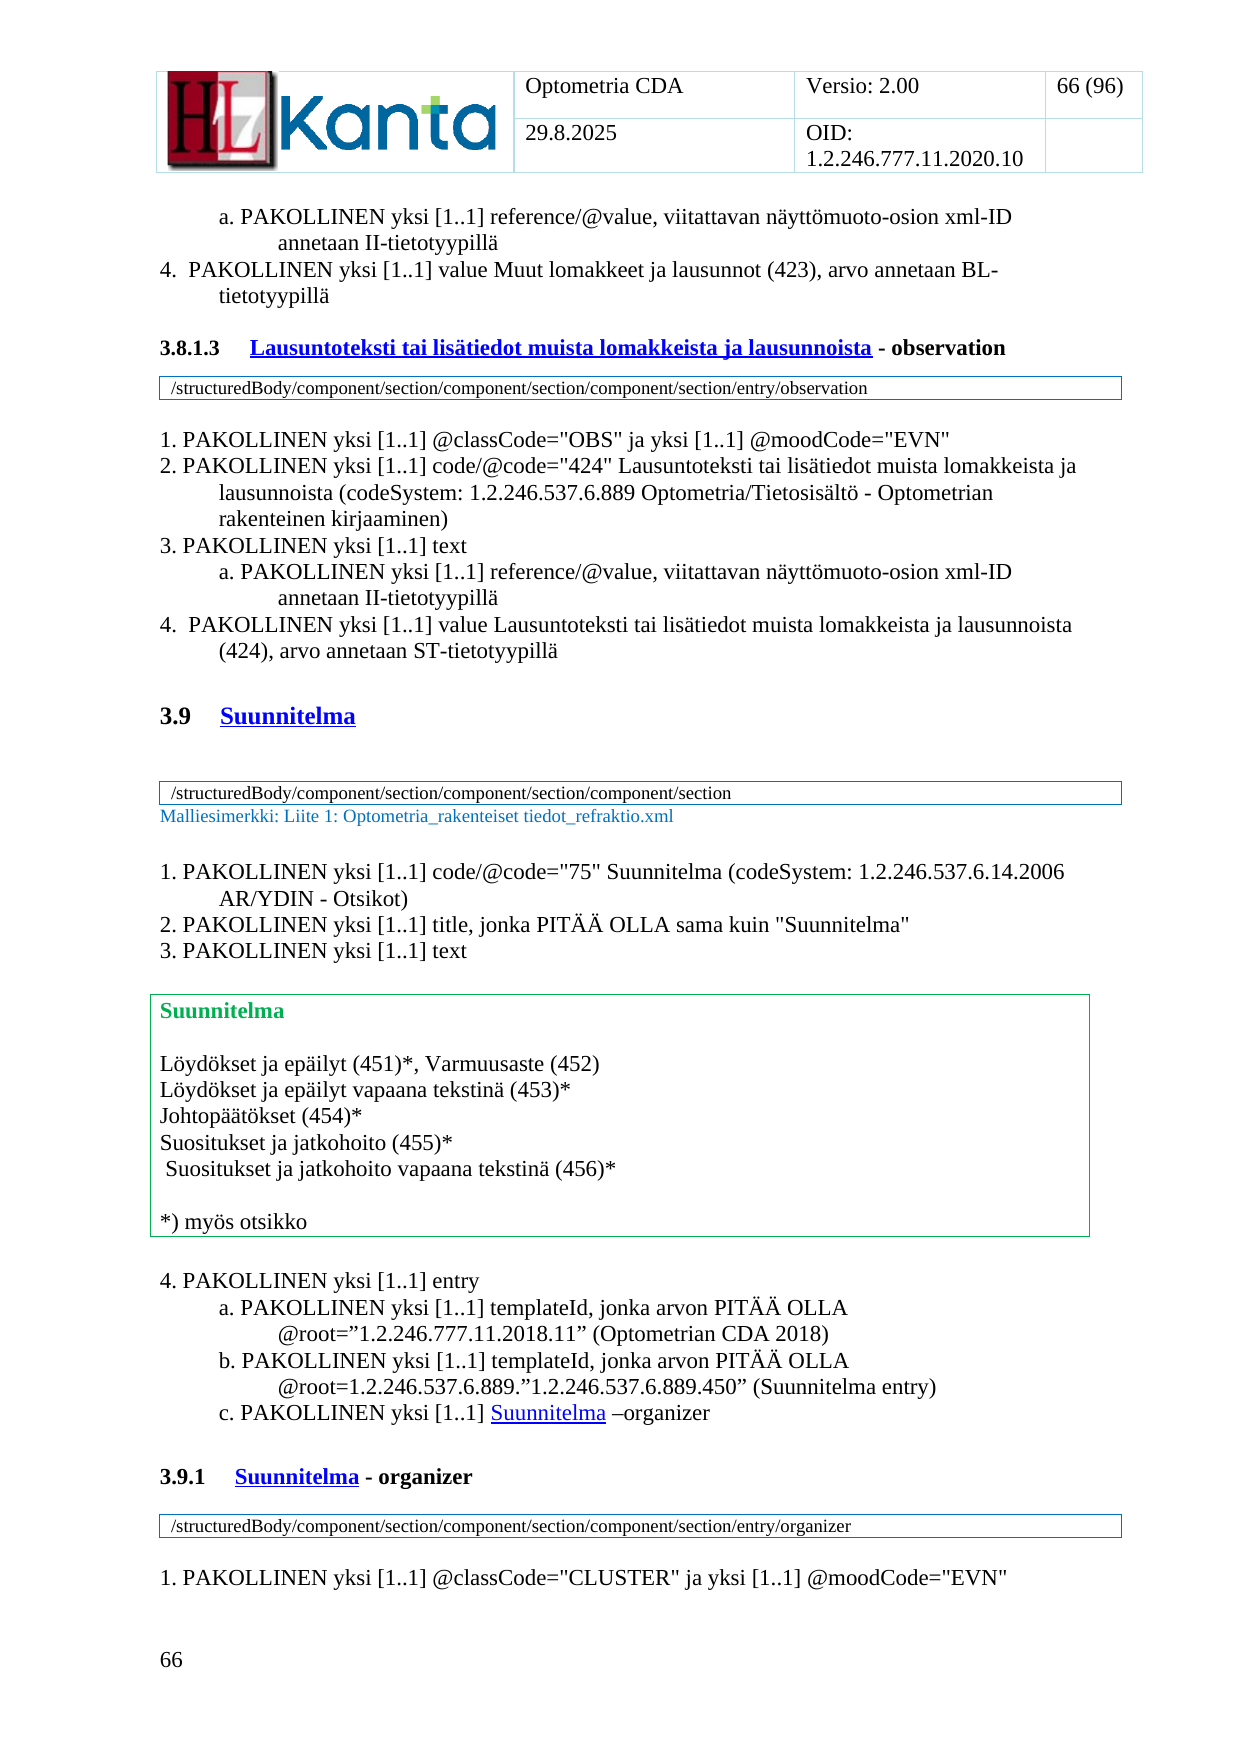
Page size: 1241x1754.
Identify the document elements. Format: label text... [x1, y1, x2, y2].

text 4. PAKOLLINEN yksi [1..1] value Muut lomakkeet ja lausunnot (423), arvo annetaan BL-tietotyypillä [159, 256, 1081, 308]
subtitle Suunnitelma - organizer [159, 1463, 1081, 1489]
text a. PAKOLLINEN yksi [1..1] reference/@value, viitattavan näyttömuoto-osion xml-ID annetaan II-tietotyypillä [218, 558, 1081, 611]
text Suunnitelma [151, 995, 1089, 1023]
table_header /structuredBody/component/section/component/section/component/section/entry/observation [160, 377, 1121, 399]
text 1. PAKOLLINEN yksi [1..1] code/@code="75" Suunnitelma (codeSystem: 1.2.246.537.6.14.2006 AR/YDIN - Otsikot) [159, 858, 1081, 911]
text 2. PAKOLLINEN yksi [1..1] code/@code="424" Lausuntoteksti tai lisätiedot muista lomakkeista ja lausunnoista (codeSystem: 1.2.246.537.6.889 Optometria/Tietosisältö - Optometrian rakenteinen kirjaaminen) [159, 453, 1081, 532]
text Johtopäätökset (454)* [159, 1102, 1081, 1129]
text b. PAKOLLINEN yksi [1..1] templateId, jonka arvon PITÄÄ OLLA @root=1.2.246.537.6.889.”1.2.246.537.6.889.450” (Suunnitelma entry) [218, 1347, 1081, 1399]
text 3. PAKOLLINEN yksi [1..1] text [159, 532, 1081, 558]
text 4. PAKOLLINEN yksi [1..1] value Lausuntoteksti tai lisätiedot muista lomakkeista ja lausunnoista (424), arvo annetaan ST-tietotyypillä [159, 611, 1081, 663]
text 1. PAKOLLINEN yksi [1..1] @classCode="CLUSTER" ja yksi [1..1] @moodCode="EVN" [159, 1564, 1081, 1591]
text 1. PAKOLLINEN yksi [1..1] @classCode="OBS" ja yksi [1..1] @moodCode="EVN" [159, 426, 1081, 453]
text Löydökset ja epäilyt (451)*, Varmuusaste (452) [159, 1050, 1081, 1076]
text Löydökset ja epäilyt vapaana tekstinä (453)* [159, 1076, 1081, 1102]
text c. PAKOLLINEN yksi [1..1] Suunnitelma –organizer [218, 1399, 1081, 1426]
subtitle Suunnitelma [159, 701, 1081, 730]
text 4. PAKOLLINEN yksi [1..1] entry [159, 1268, 1081, 1294]
text Suositukset ja jatkohoito vapaana tekstinä (456)* [159, 1155, 1081, 1182]
picture [167, 71, 279, 171]
text *) myös otsikko [151, 1205, 1089, 1236]
text Suositukset ja jatkohoito (455)* [159, 1129, 1081, 1155]
subtitle Lausuntoteksti tai lisätiedot muista lomakkeista ja lausunnoista - observation [159, 333, 1081, 360]
text 3. PAKOLLINEN yksi [1..1] text [159, 937, 1081, 964]
text a. PAKOLLINEN yksi [1..1] templateId, jonka arvon PITÄÄ OLLA @root=”1.2.246.777.11.2018.11” (Optometrian CDA 2018) [218, 1294, 1081, 1347]
text Malliesimerkki: Liite 1: Optometria_rakenteiset tiedot_refraktio.xml [159, 805, 1081, 826]
picture [281, 96, 496, 150]
table_header /structuredBody/component/section/component/section/component/section [160, 782, 1121, 804]
text a. PAKOLLINEN yksi [1..1] reference/@value, viitattavan näyttömuoto-osion xml-ID annetaan II-tietotyypillä [218, 203, 1081, 256]
text 2. PAKOLLINEN yksi [1..1] title, jonka PITÄÄ OLLA sama kuin "Suunnitelma" [159, 911, 1081, 937]
table_header /structuredBody/component/section/component/section/component/section/entry/organizer [160, 1515, 1121, 1537]
